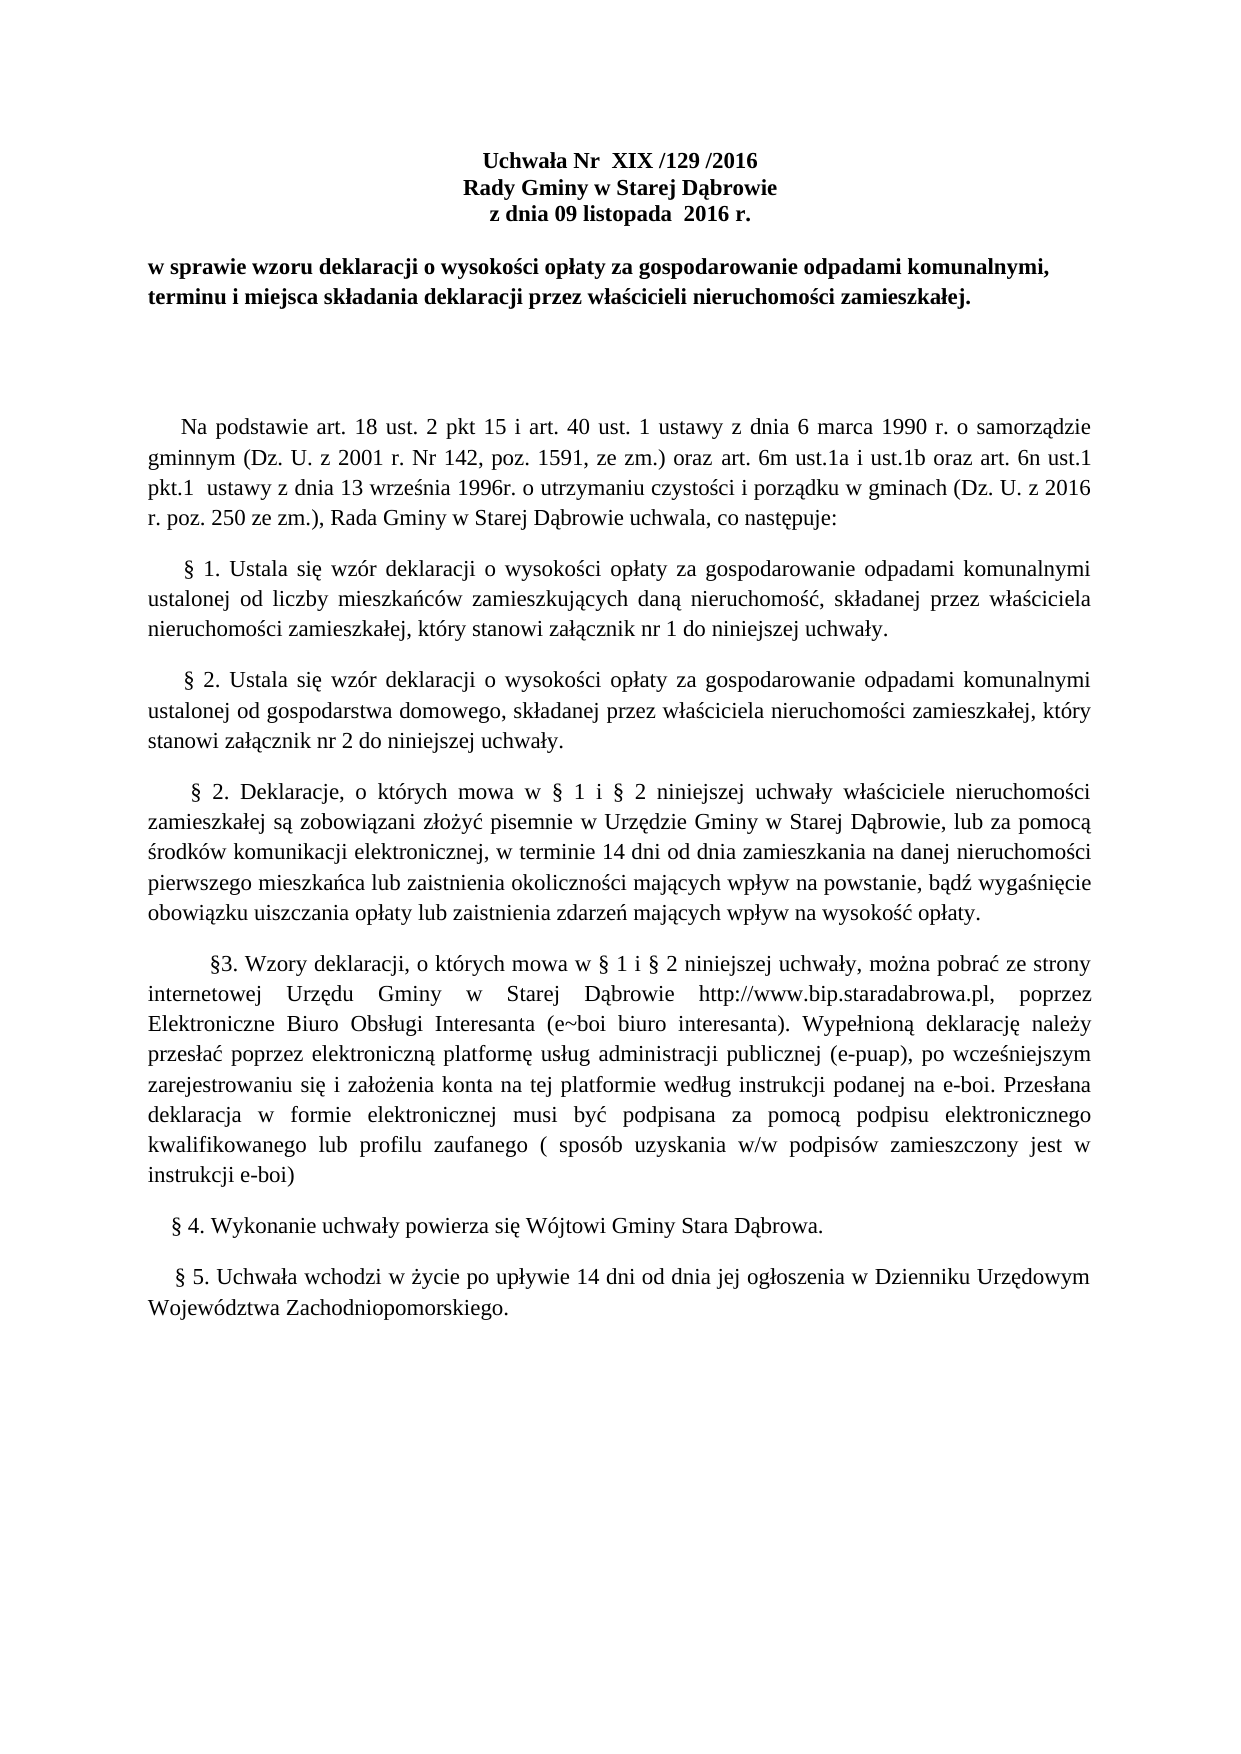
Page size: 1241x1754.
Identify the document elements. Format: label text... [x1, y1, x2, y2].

text z dnia 09 listopada 2016 r. [148, 200, 1093, 227]
text § 5. Uchwała wchodzi w życie po upływie 14 dni od dnia jej ogłoszenia w Dzienniku Urzędowym Województwa Zachodniopomorskiego. [148, 1263, 1093, 1320]
text Na podstawie art. 18 ust. 2 pkt 15 i art. 40 ust. 1 ustawy z dnia 6 marca 1990 r. o samorządzie gminnym (Dz. U. z 2001 r. Nr 142, poz. 1591, ze zm.) oraz art. 6m ust.1a i ust.1b oraz art. 6n ust.1 pkt.1 ustawy z dnia 13 września 1996r. o utrzymaniu czystości i porządku w gminach (Dz. U. z 2016 r. poz. 250 ze zm.), Rada Gminy w Starej Dąbrowie uchwala, co następuje: [148, 413, 1093, 530]
text §3. Wzory deklaracji, o których mowa w § 1 i § 2 niniejszej uchwały, można pobrać ze strony internetowej Urzędu Gminy w Starej Dąbrowie http://www.bip.staradabrowa.pl, poprzez Elektroniczne Biuro Obsługi Interesanta (e~boi biuro interesanta). Wypełnioną deklarację należy przesłać poprzez elektroniczną platformę usług administracji publicznej (e-puap), po wcześniejszym zarejestrowaniu się i założenia konta na tej platformie według instrukcji podanej na e-boi. Przesłana deklaracja w formie elektronicznej musi być podpisana za pomocą podpisu elektronicznego kwalifikowanego lub profilu zaufanego ( sposób uzyskania w/w podpisów zamieszczony jest w instrukcji e-boi) [148, 950, 1093, 1188]
text Uchwała Nr XIX /129 /2016 [148, 148, 1093, 174]
text § 2. Ustala się wzór deklaracji o wysokości opłaty za gospodarowanie odpadami komunalnymi ustalonej od gospodarstwa domowego, składanej przez właściciela nieruchomości zamieszkałej, który stanowi załącznik nr 2 do niniejszej uchwały. [148, 666, 1093, 753]
text § 2. Deklaracje, o których mowa w § 1 i § 2 niniejszej uchwały właściciele nieruchomości zamieszkałej są zobowiązani złożyć pisemnie w Urzędzie Gminy w Starej Dąbrowie, lub za pomocą środków komunikacji elektronicznej, w terminie 14 dni od dnia zamieszkania na danej nieruchomości pierwszego mieszkańca lub zaistnienia okoliczności mających wpływ na powstanie, bądź wygaśnięcie obowiązku uiszczania opłaty lub zaistnienia zdarzeń mających wpływ na wysokość opłaty. [148, 778, 1093, 925]
text Rady Gminy w Starej Dąbrowie [148, 174, 1093, 200]
text § 1. Ustala się wzór deklaracji o wysokości opłaty za gospodarowanie odpadami komunalnymi ustalonej od liczby mieszkańców zamieszkujących daną nieruchomość, składanej przez właściciela nieruchomości zamieszkałej, który stanowi załącznik nr 1 do niniejszej uchwały. [148, 555, 1093, 642]
text § 4. Wykonanie uchwały powierza się Wójtowi Gminy Stara Dąbrowa. [148, 1212, 1093, 1239]
text w sprawie wzoru deklaracji o wysokości opłaty za gospodarowanie odpadami komunalnymi, terminu i miejsca składania deklaracji przez właścicieli nieruchomości zamieszkałej. [148, 253, 1093, 309]
